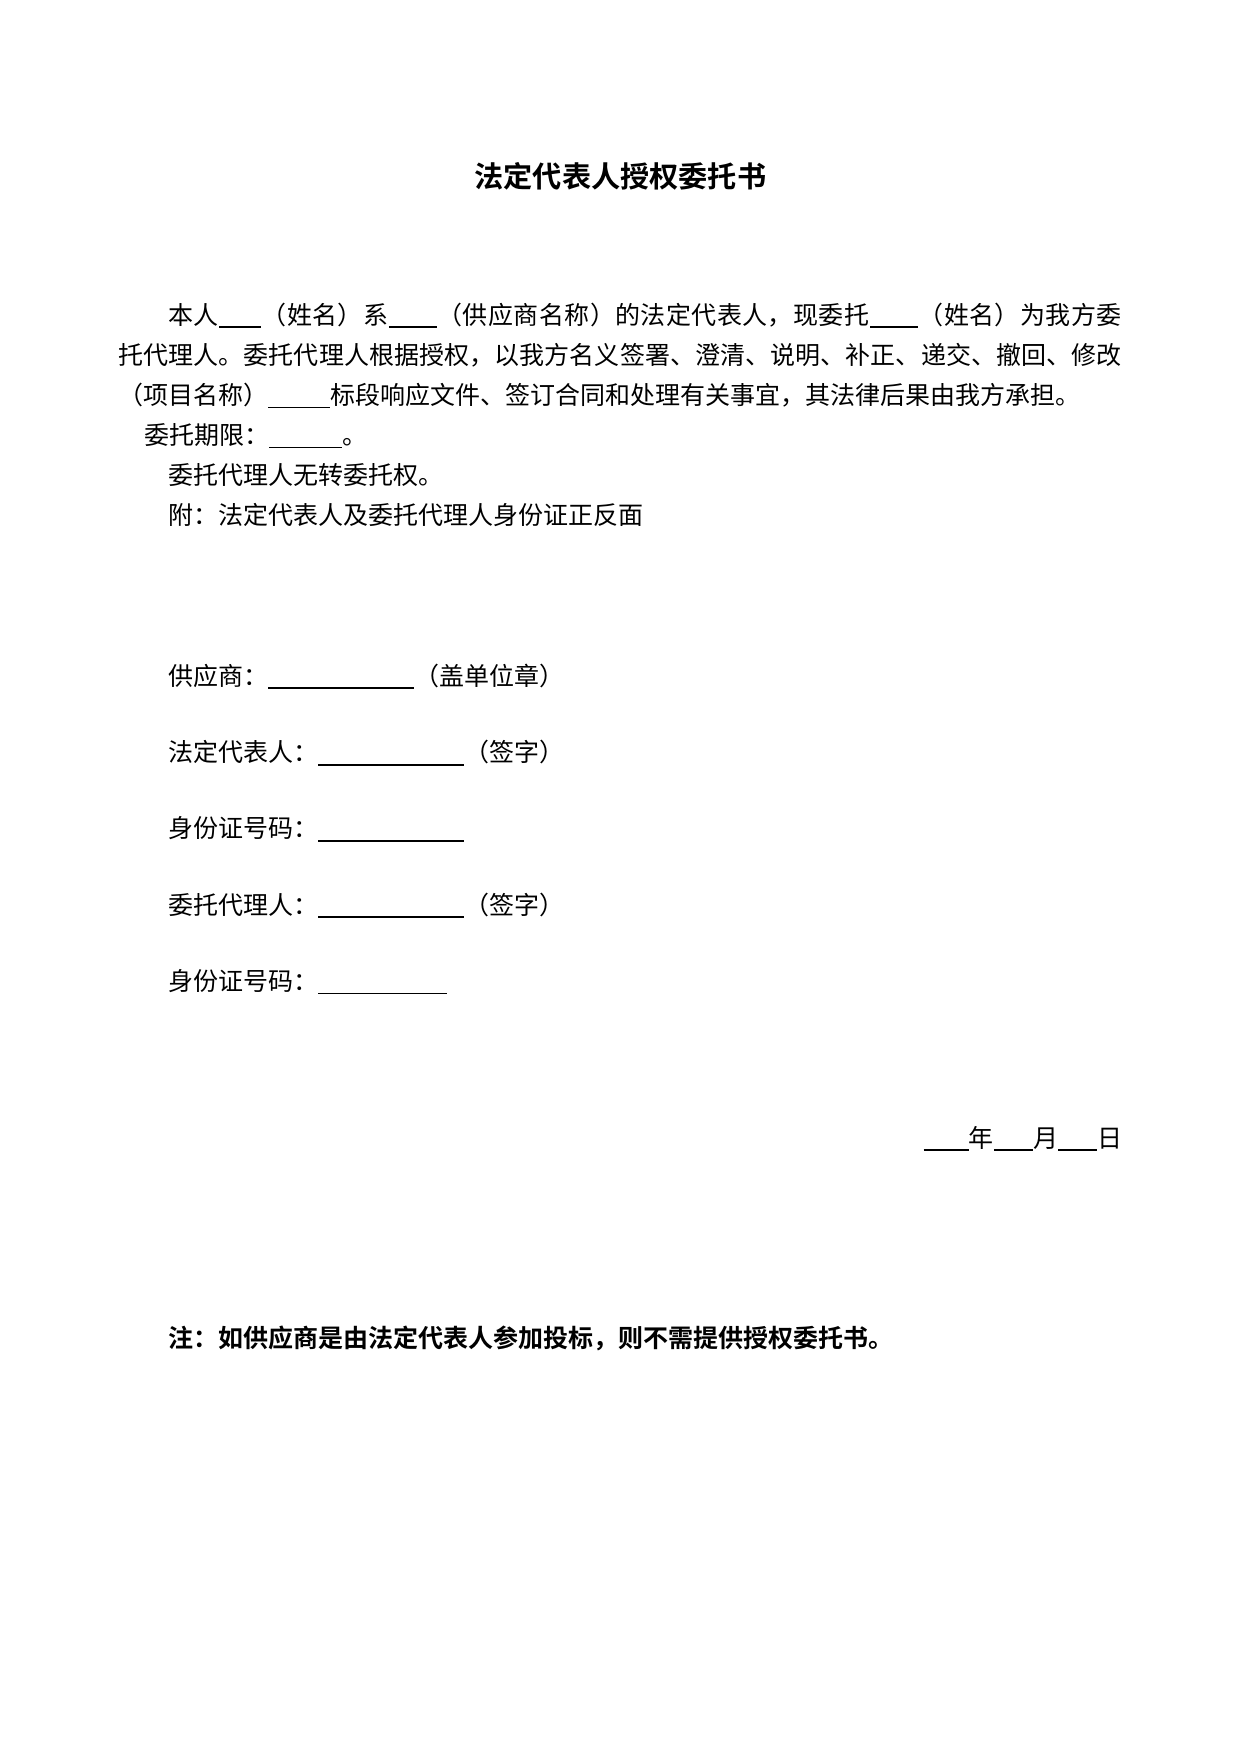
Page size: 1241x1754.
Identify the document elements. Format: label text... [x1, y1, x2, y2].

text 法定代表人： （签字） [118, 731, 1122, 771]
text 委托代理人无转委托权。 [118, 454, 1122, 494]
text 法定代表人授权委托书 [118, 135, 1122, 215]
text 本人 （姓名）系 （供应商名称）的法定代表人，现委托 （姓名）为我方委托代理人。委托代理人根据授权，以我方名义签署、澄清、说明、补正、递交、撤回、修改 （项目名称） 标段响应文件、签订合同和处理有关事宜，其法律后果由我方承担。 [118, 293, 1122, 414]
text 委托代理人： （签字） [118, 883, 1122, 923]
text 年 月 日 [118, 1116, 1122, 1156]
text 附：法定代表人及委托代理人身份证正反面 [118, 494, 1122, 534]
text 注：如供应商是由法定代表人参加投标，则不需提供授权委托书。 [118, 1317, 1122, 1357]
text 身份证号码： [118, 807, 1122, 847]
text 供应商： （盖单位章） [118, 654, 1122, 694]
text 委托期限： 。 [118, 414, 1122, 454]
text 身份证号码： [118, 960, 1122, 1000]
